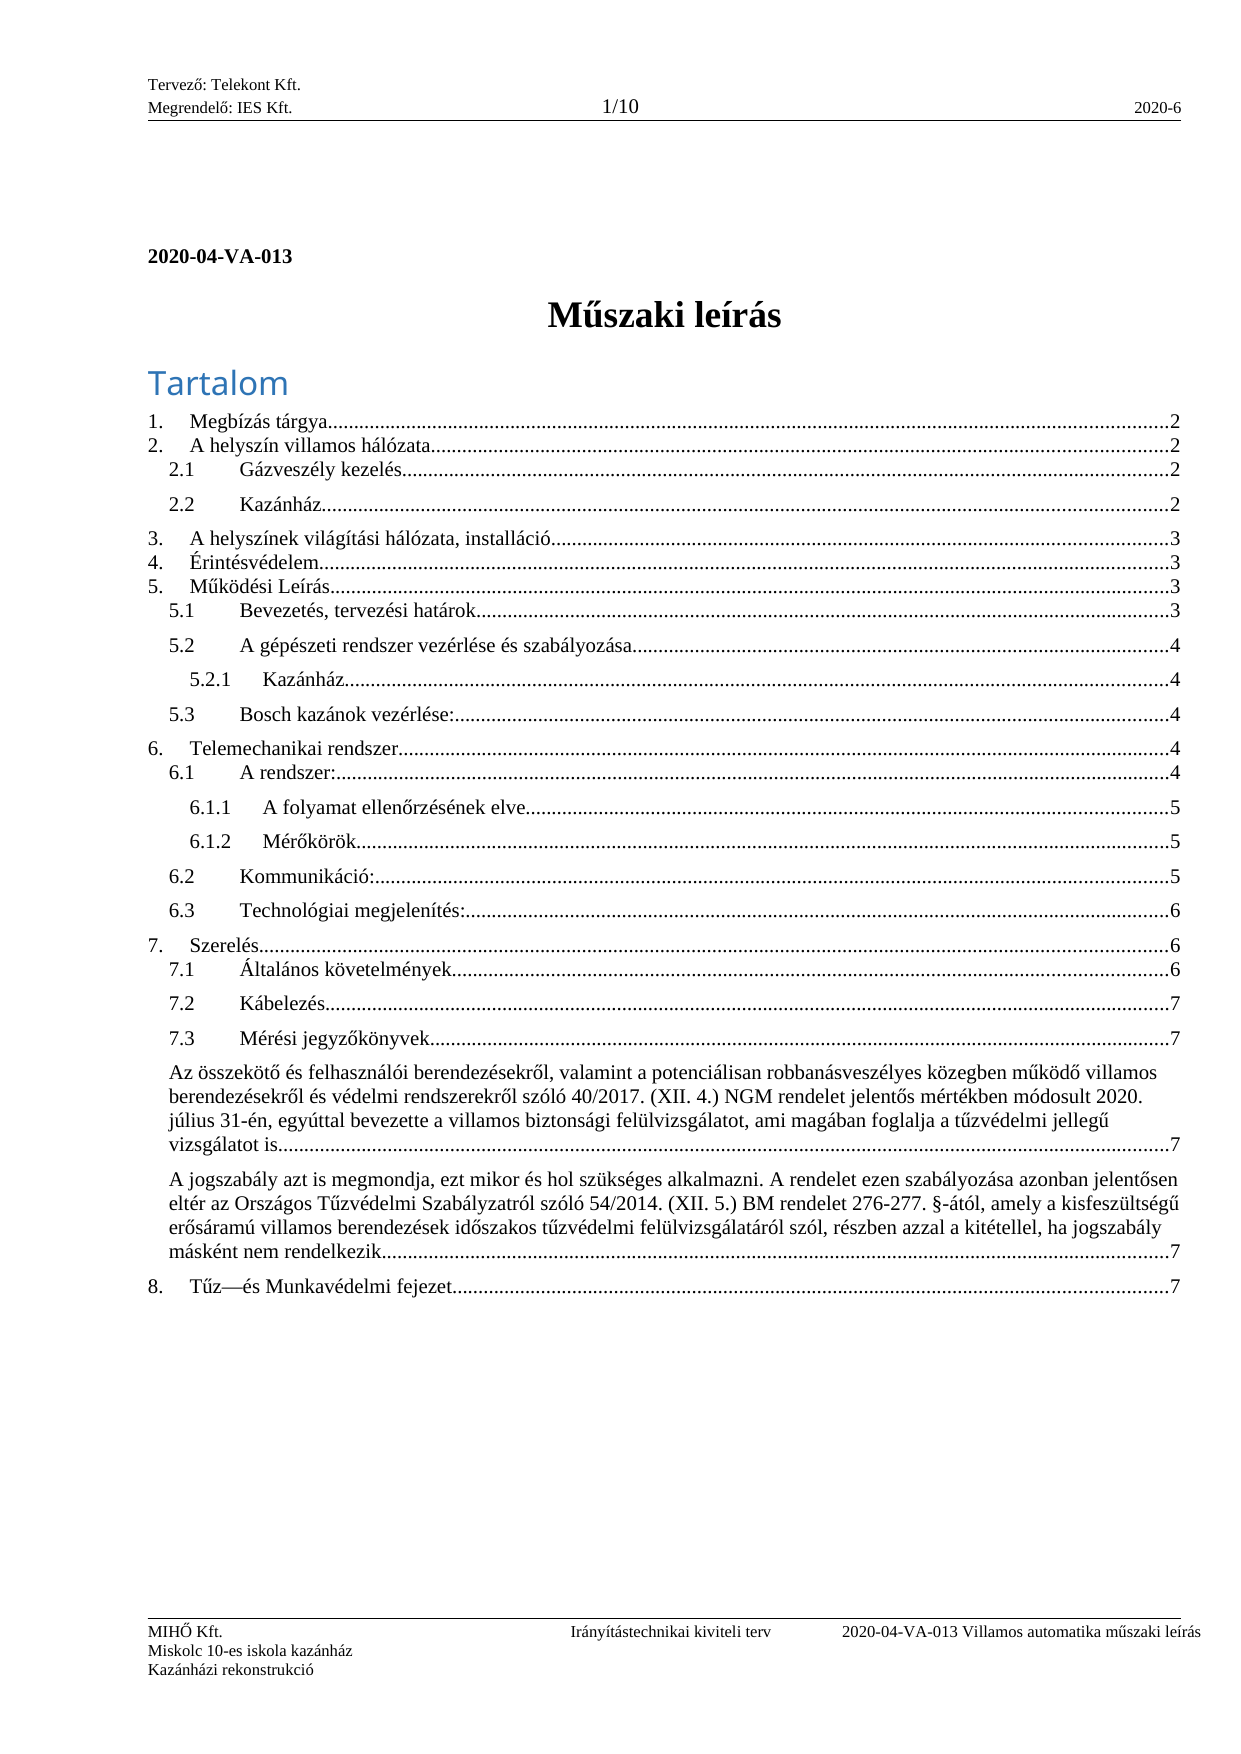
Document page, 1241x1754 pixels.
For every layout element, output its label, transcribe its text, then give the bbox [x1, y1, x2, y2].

text 6.2 Kommunikáció: 5 [168, 864, 1181, 888]
text A jogszabály azt is megmondja, ezt mikor és hol szükséges alkalmazni. A rendelet ezen szabályozása azonban jelentősen eltér az Országos Tűzvédelmi Szabályzatról szóló 54/2014. (XII. 5.) BM rendelet 276-277. §-ától, amely a kisfeszültségű erősáramú villamos berendezések időszakos tűzvédelmi felülvizsgálatáról szól, részben azzal a kitétellel, ha jogszabály másként nem rendelkezik. 7 [168, 1167, 1181, 1263]
text 5.3 Bosch kazánok vezérlése: 4 [168, 702, 1181, 726]
text 4. Érintésvédelem 3 [148, 550, 1181, 574]
text 7.1 Általános követelmények 6 [168, 957, 1181, 981]
text 7.2 Kábelezés 7 [168, 991, 1181, 1015]
text 6.1.1 A folyamat ellenőrzésének elve 5 [189, 795, 1181, 819]
subtitle Műszaki leírás [148, 292, 1181, 335]
text 6. Telemechanikai rendszer 4 [148, 736, 1181, 760]
text 5.2 A gépészeti rendszer vezérlése és szabályozása 4 [168, 633, 1181, 657]
subtitle 2020-04-VA-013 [148, 244, 1181, 268]
text 5.1 Bevezetés, tervezési határok 3 [168, 598, 1181, 622]
text 7.3 Mérési jegyzőkönyvek 7 [168, 1026, 1181, 1050]
subtitle Tartalom [148, 360, 1181, 406]
text 6.3 Technológiai megjelenítés: 6 [168, 898, 1181, 922]
text 3. A helyszínek világítási hálózata, installáció 3 [148, 526, 1181, 550]
text 5.2.1 Kazánház 4 [189, 667, 1181, 691]
text 8. Tűz—és Munkavédelmi fejezet 7 [148, 1273, 1181, 1298]
text 7. Szerelés 6 [148, 933, 1181, 957]
text 1. Megbízás tárgya 2 [148, 409, 1181, 433]
text Az összekötő és felhasználói berendezésekről, valamint a potenciálisan robbanásveszélyes közegben működő villamos berendezésekről és védelmi rendszerekről szóló 40/2017. (XII. 4.) NGM rendelet jelentős mértékben módosult 2020. július 31-én, egyúttal bevezette a villamos biztonsági felülvizsgálatot, ami magában foglalja a tűzvédelmi jellegű vizsgálatot is. 7 [168, 1060, 1181, 1156]
text 2.2 Kazánház 2 [168, 492, 1181, 516]
text 6.1.2 Mérőkörök 5 [189, 829, 1181, 853]
text 2. A helyszín villamos hálózata 2 [148, 433, 1181, 457]
text 6.1 A rendszer: 4 [168, 760, 1181, 784]
text 2.1 Gázveszély kezelés 2 [168, 457, 1181, 481]
text 5. Működési Leírás 3 [148, 574, 1181, 598]
